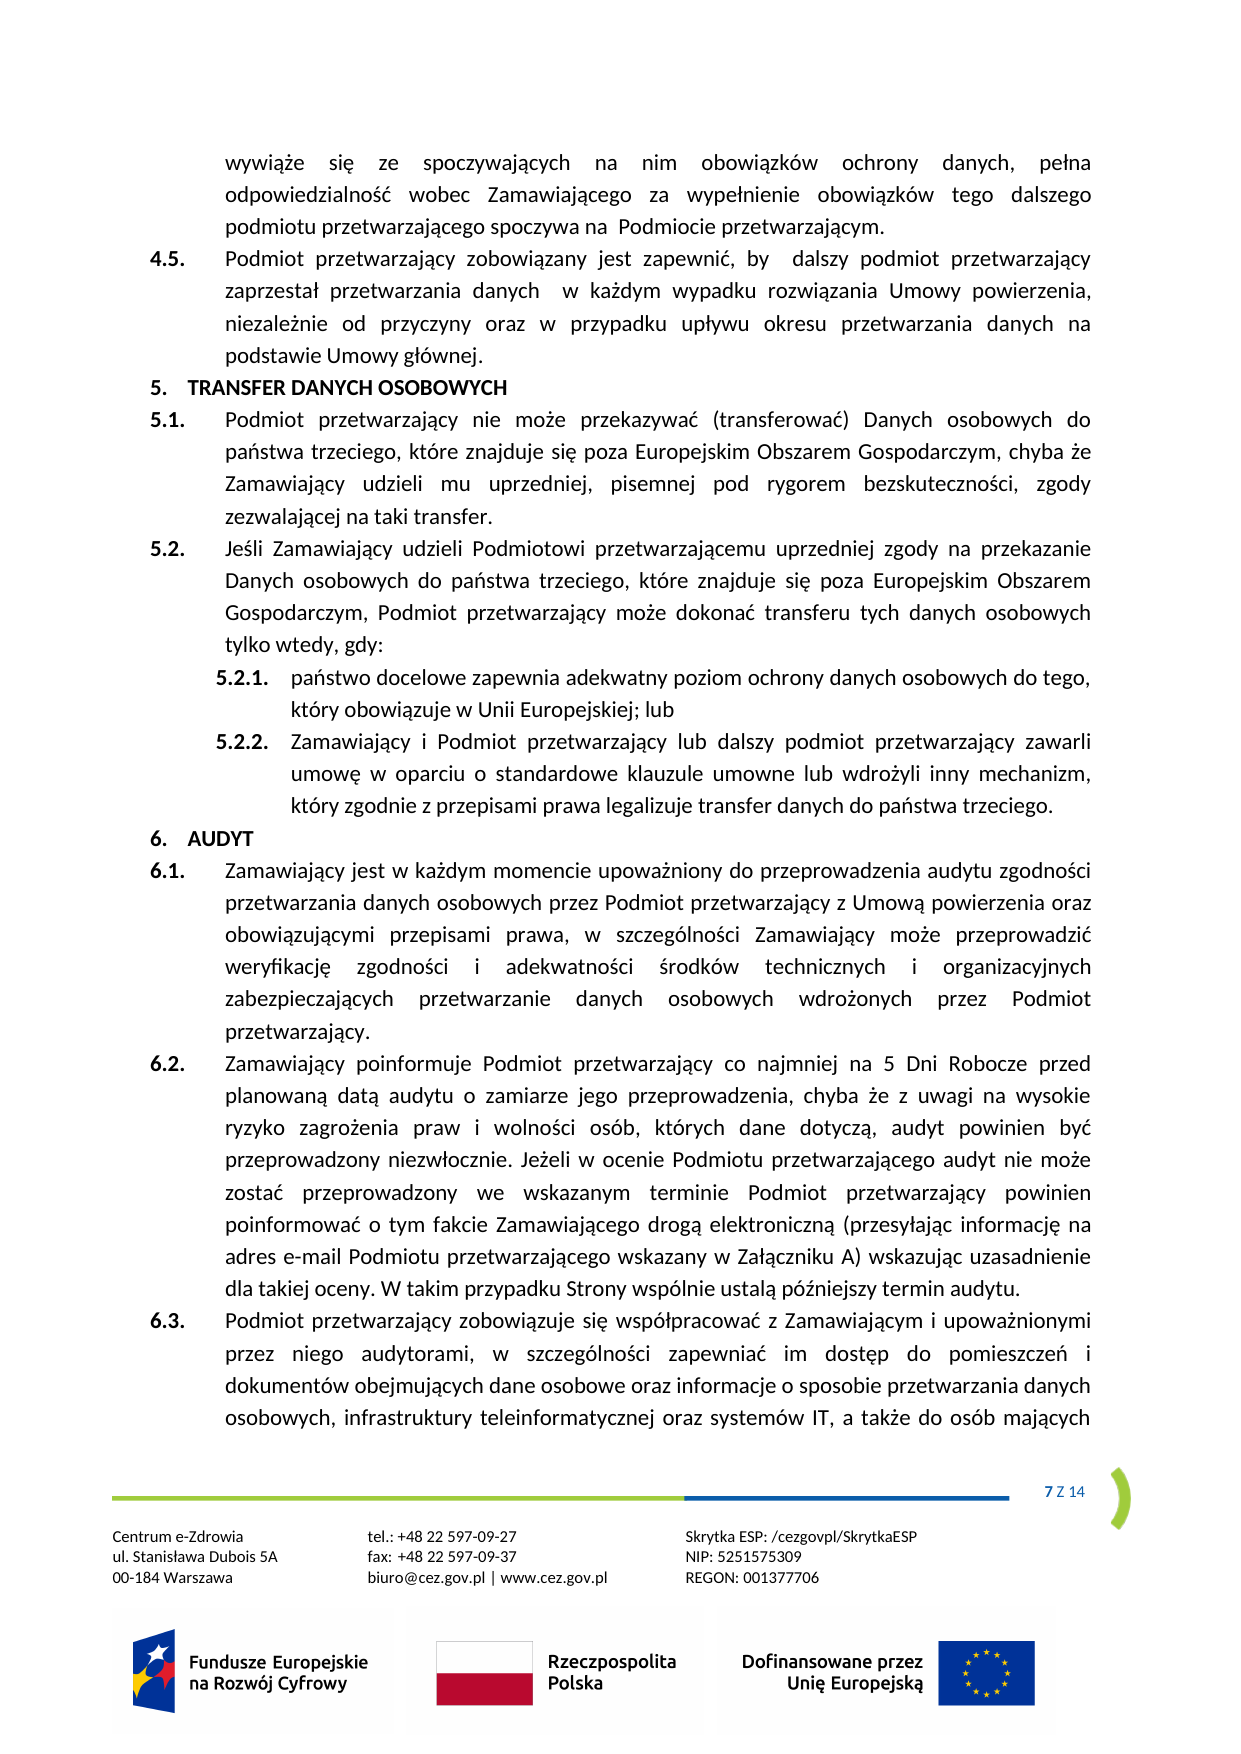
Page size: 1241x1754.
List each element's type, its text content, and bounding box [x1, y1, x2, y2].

list Podmiot przetwarzający nie może przekazywać (transferować) Danych osobowych do państwa trzeciego, które znajduje się poza Europejskim Obszarem Gospodarczym, chyba że Zamawiający udzieli mu uprzedniej, pisemnej pod rygorem bezskuteczności, zgody zezwalającej na taki transfer. [150, 405, 1092, 530]
picture [1110, 1467, 1131, 1530]
picture [406, 1606, 704, 1735]
list Zamawiający poinformuje Podmiot przetwarzający co najmniej na 5 Dni Robocze przed planowaną datą audytu o zamiarze jego przeprowadzenia, chyba że z uwagi na wysokie ryzyko zagrożenia praw i wolności osób, których dane dotyczą, audyt powinien być przeprowadzony niezwłocznie. Jeżeli w ocenie Podmiotu przetwarzającego audyt nie może zostać przeprowadzony we wskazanym terminie Podmiot przetwarzający powinien poinformować o tym fakcie Zamawiającego drogą elektroniczną (przesyłając informację na adres e-mail Podmiotu przetwarzającego wskazany w Załączniku A) wskazując uzasadnienie dla takiej oceny. W takim przypadku Strony wspólnie ustalą późniejszy termin audytu. [150, 1049, 1092, 1302]
list Zamawiający jest w każdym momencie upoważniony do przeprowadzenia audytu zgodności przetwarzania danych osobowych przez Podmiot przetwarzający z Umową powierzenia oraz obowiązującymi przepisami prawa, w szczególności Zamawiający może przeprowadzić weryfikację zgodności i adekwatności środków technicznych i organizacyjnych zabezpieczających przetwarzanie danych osobowych wdrożonych przez Podmiot przetwarzający. [150, 856, 1092, 1045]
picture [716, 1606, 1056, 1735]
list Podmiot przetwarzający zobowiązany jest zapewnić, by dalszy podmiot przetwarzający zaprzestał przetwarzania danych w każdym wypadku rozwiązania Umowy powierzenia, niezależnie od przyczyny oraz w przypadku upływu okresu przetwarzania danych na podstawie Umowy głównej. [150, 244, 1092, 369]
list TRANSFER DANYCH OSOBOWYCH [150, 373, 1092, 401]
list Zamawiający i Podmiot przetwarzający lub dalszy podmiot przetwarzający zawarli umowę w oparciu o standardowe klauzule umowne lub wdrożyli inny mechanizm, który zgodnie z przepisami prawa legalizuje transfer danych do państwa trzeciego. [216, 727, 1092, 819]
list Jeśli Zamawiający udzieli Podmiotowi przetwarzającemu uprzedniej zgody na przekazanie Danych osobowych do państwa trzeciego, które znajduje się poza Europejskim Obszarem Gospodarczym, Podmiot przetwarzający może dokonać transferu tych danych osobowych tylko wtedy, gdy: [150, 534, 1092, 658]
picture [112, 1608, 394, 1734]
list AUDYT [150, 824, 1092, 852]
list państwo docelowe zapewnia adekwatny poziom ochrony danych osobowych do tego, który obowiązuje w Unii Europejskiej; lub [216, 663, 1092, 723]
